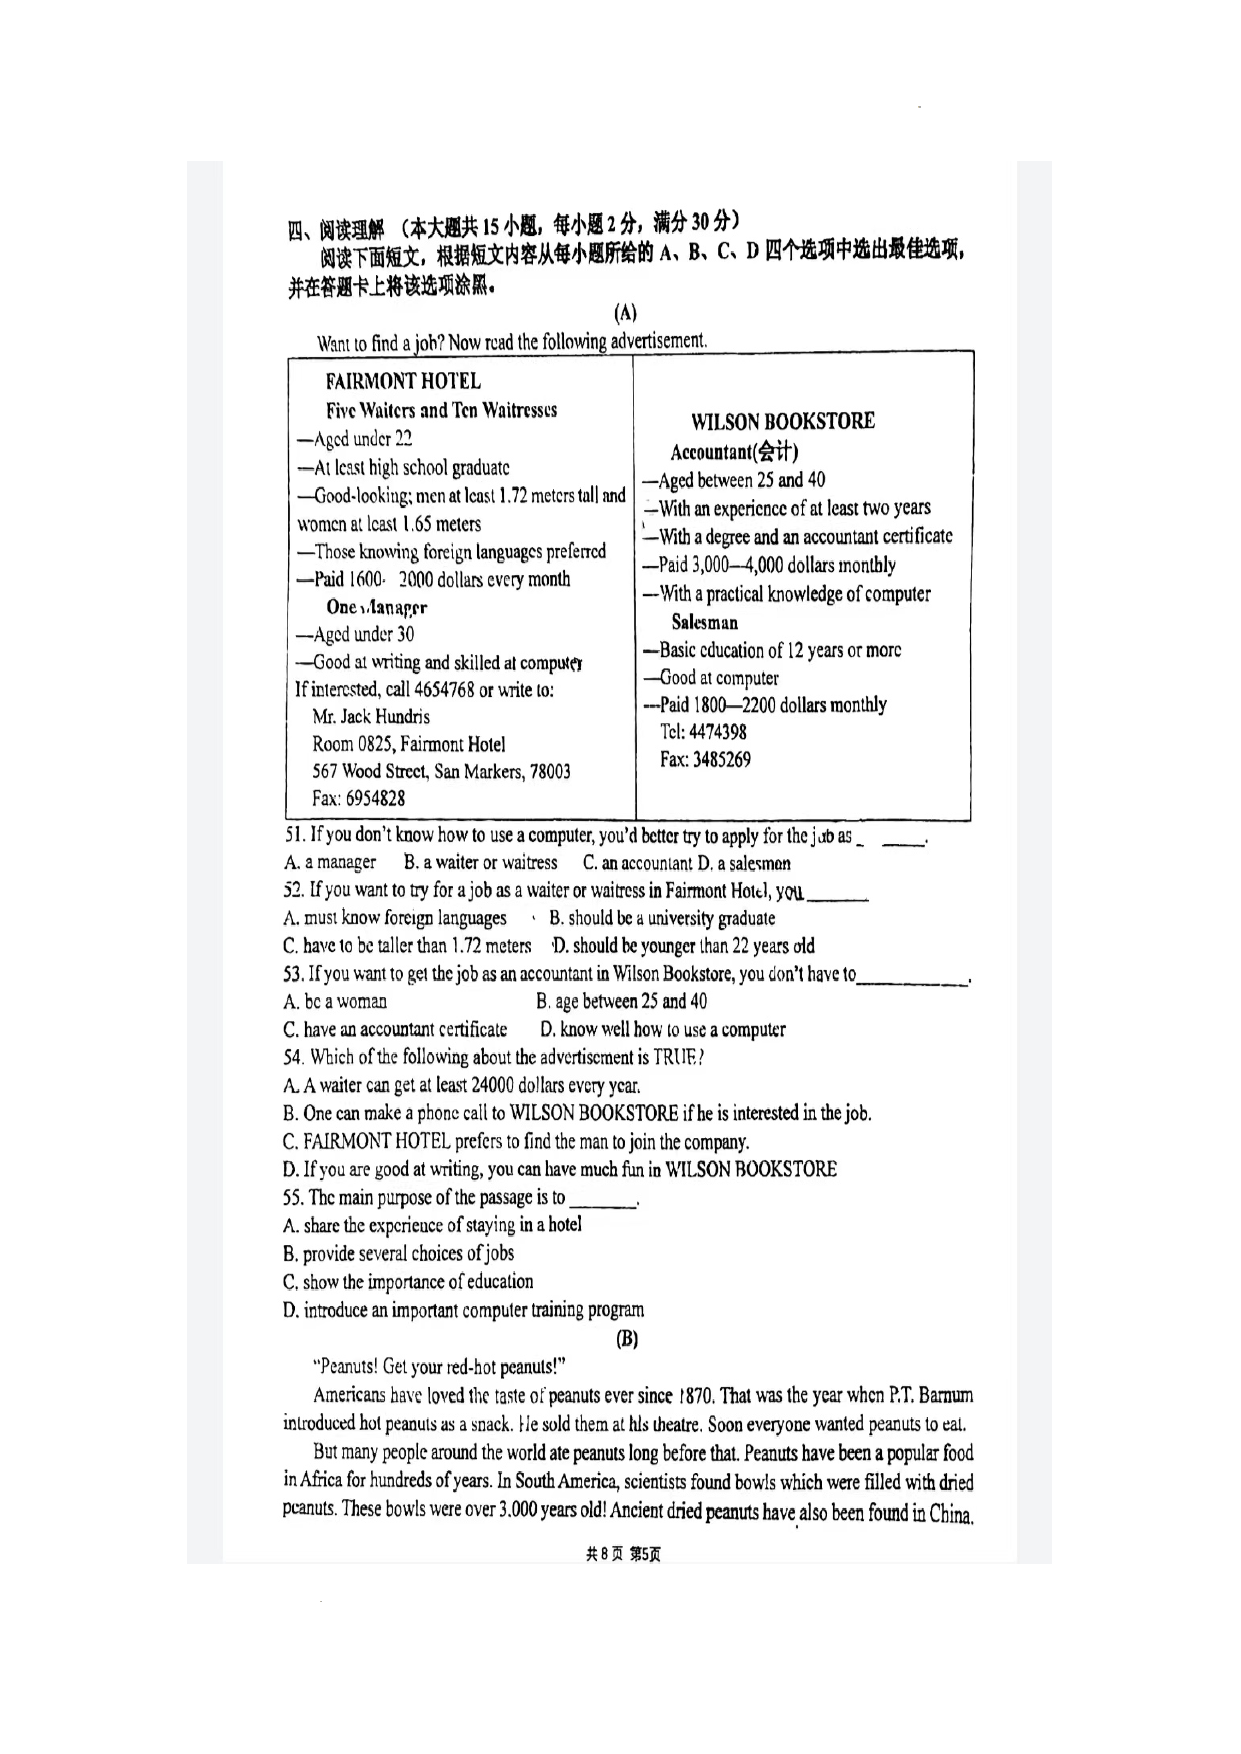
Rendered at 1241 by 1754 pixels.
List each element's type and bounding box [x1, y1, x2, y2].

picture [187, 161, 1052, 1564]
